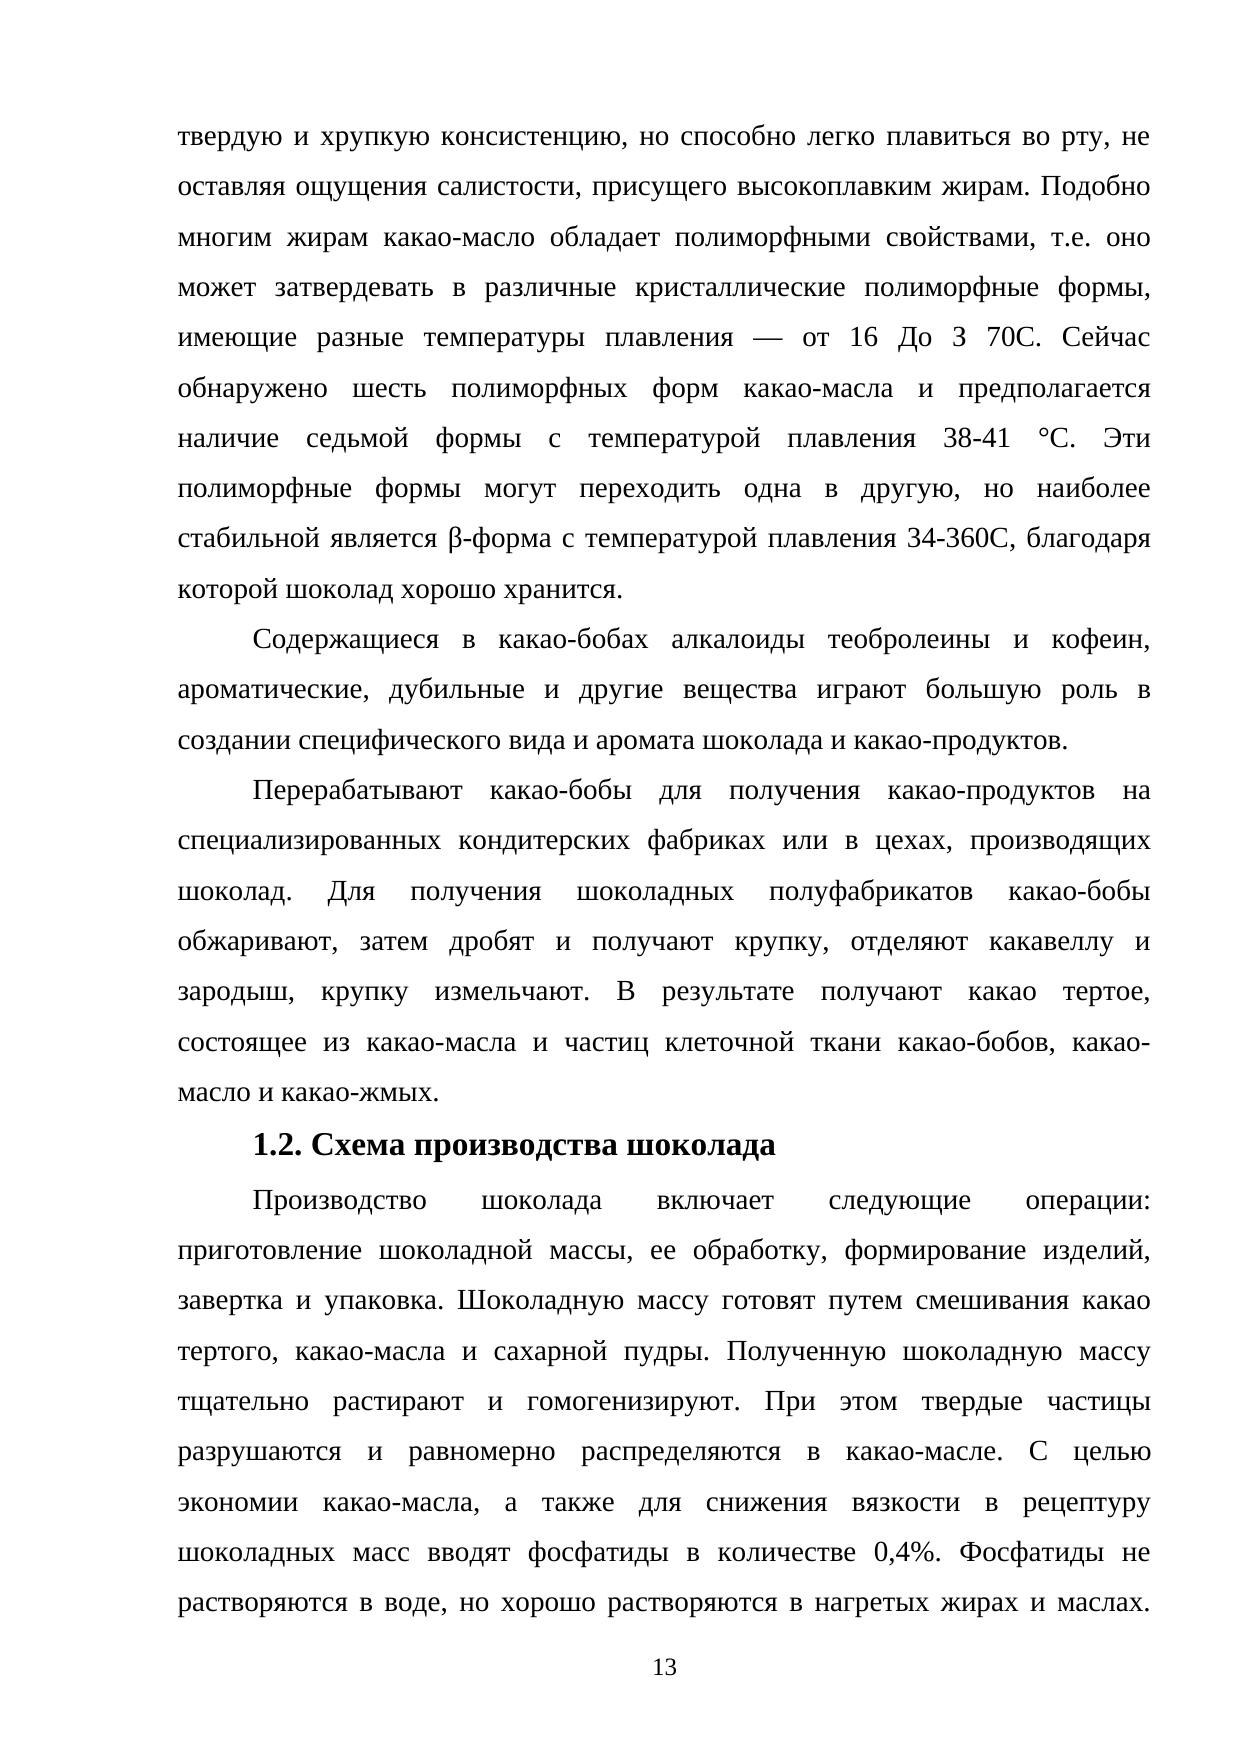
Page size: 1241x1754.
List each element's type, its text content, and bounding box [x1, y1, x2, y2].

text 1.2. Схема производства шоколада [177, 1124, 1152, 1163]
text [177, 1182, 1152, 1618]
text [177, 118, 1152, 604]
text Перерабатывают какао-бобы для получения какао-продуктов на специализированных кондитерских фабриках или в цехах, производящих шоколад. Для получения шоколадных полуфабрикатов какао-бобы обжаривают, затем дробят и получают крупку, отделяют какавеллу и зародыш, крупку измельчают. В результате получают какао тертое, состоящее из какао-масла и частиц клеточной ткани какао-бобов, какао-масло и какао-жмых. [177, 772, 1152, 1108]
text Содержащиеся в какао-бобах алкалоиды теобролеины и кофеин, ароматические, дубильные и другие вещества играют большую роль в создании специфического вида и аромата шоколада и какао-продуктов. [177, 621, 1152, 755]
